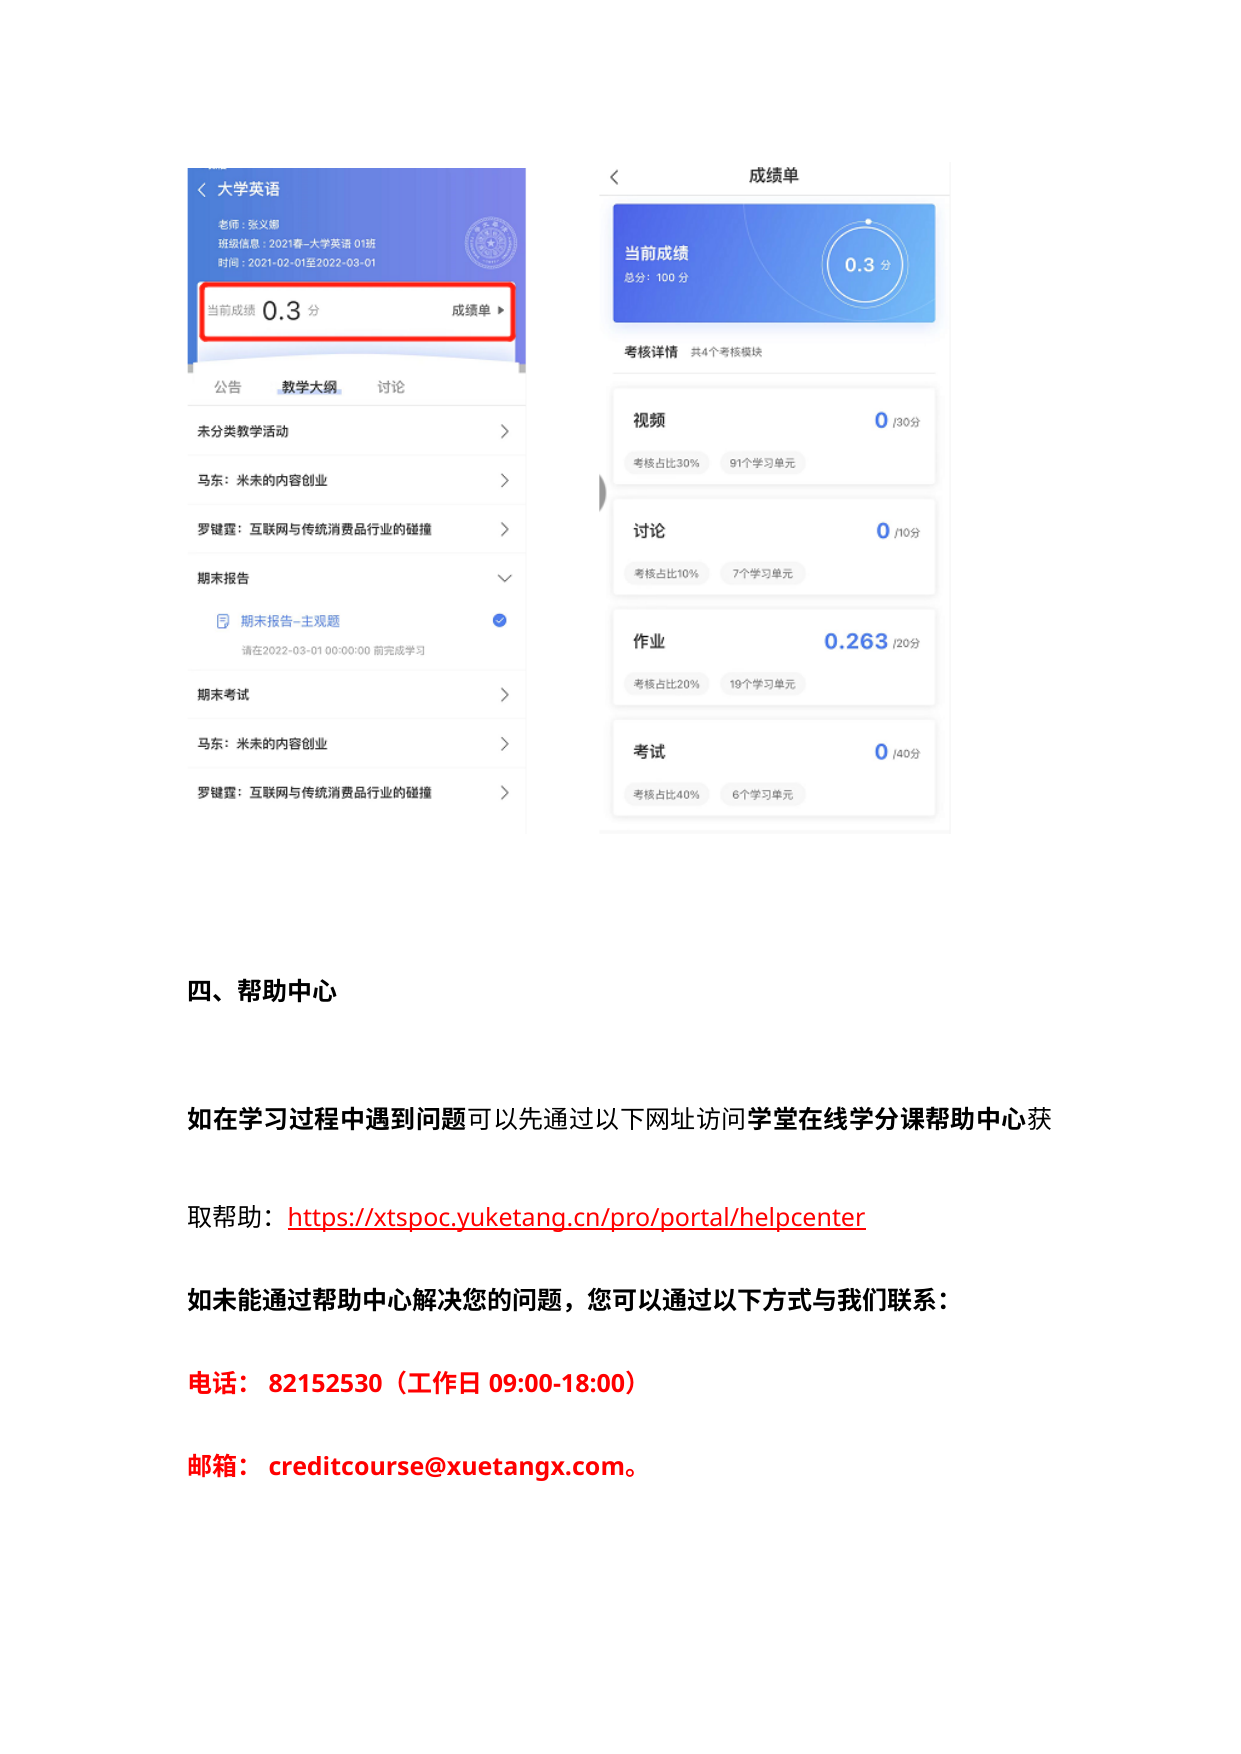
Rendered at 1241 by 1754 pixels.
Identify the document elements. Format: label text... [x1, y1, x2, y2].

list 电话： 82152530（工作日 09:00-18:00） [187, 1349, 1053, 1414]
picture [599, 162, 951, 834]
picture [187, 168, 527, 834]
text 如在学习过程中遇到问题可以先通过以下网址访问学堂在线学分课帮助中心获取帮助：https://xtspoc.yuketang.cn/pro/portal/helpcenter [187, 1086, 1053, 1248]
list 如未能通过帮助中心解决您的问题，您可以通过以下方式与我们联系： [187, 1266, 1053, 1331]
subtitle 帮助中心 [187, 957, 1053, 1022]
list 邮箱： creditcourse@xuetangx.com。 [187, 1432, 1053, 1497]
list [187, 162, 1053, 844]
